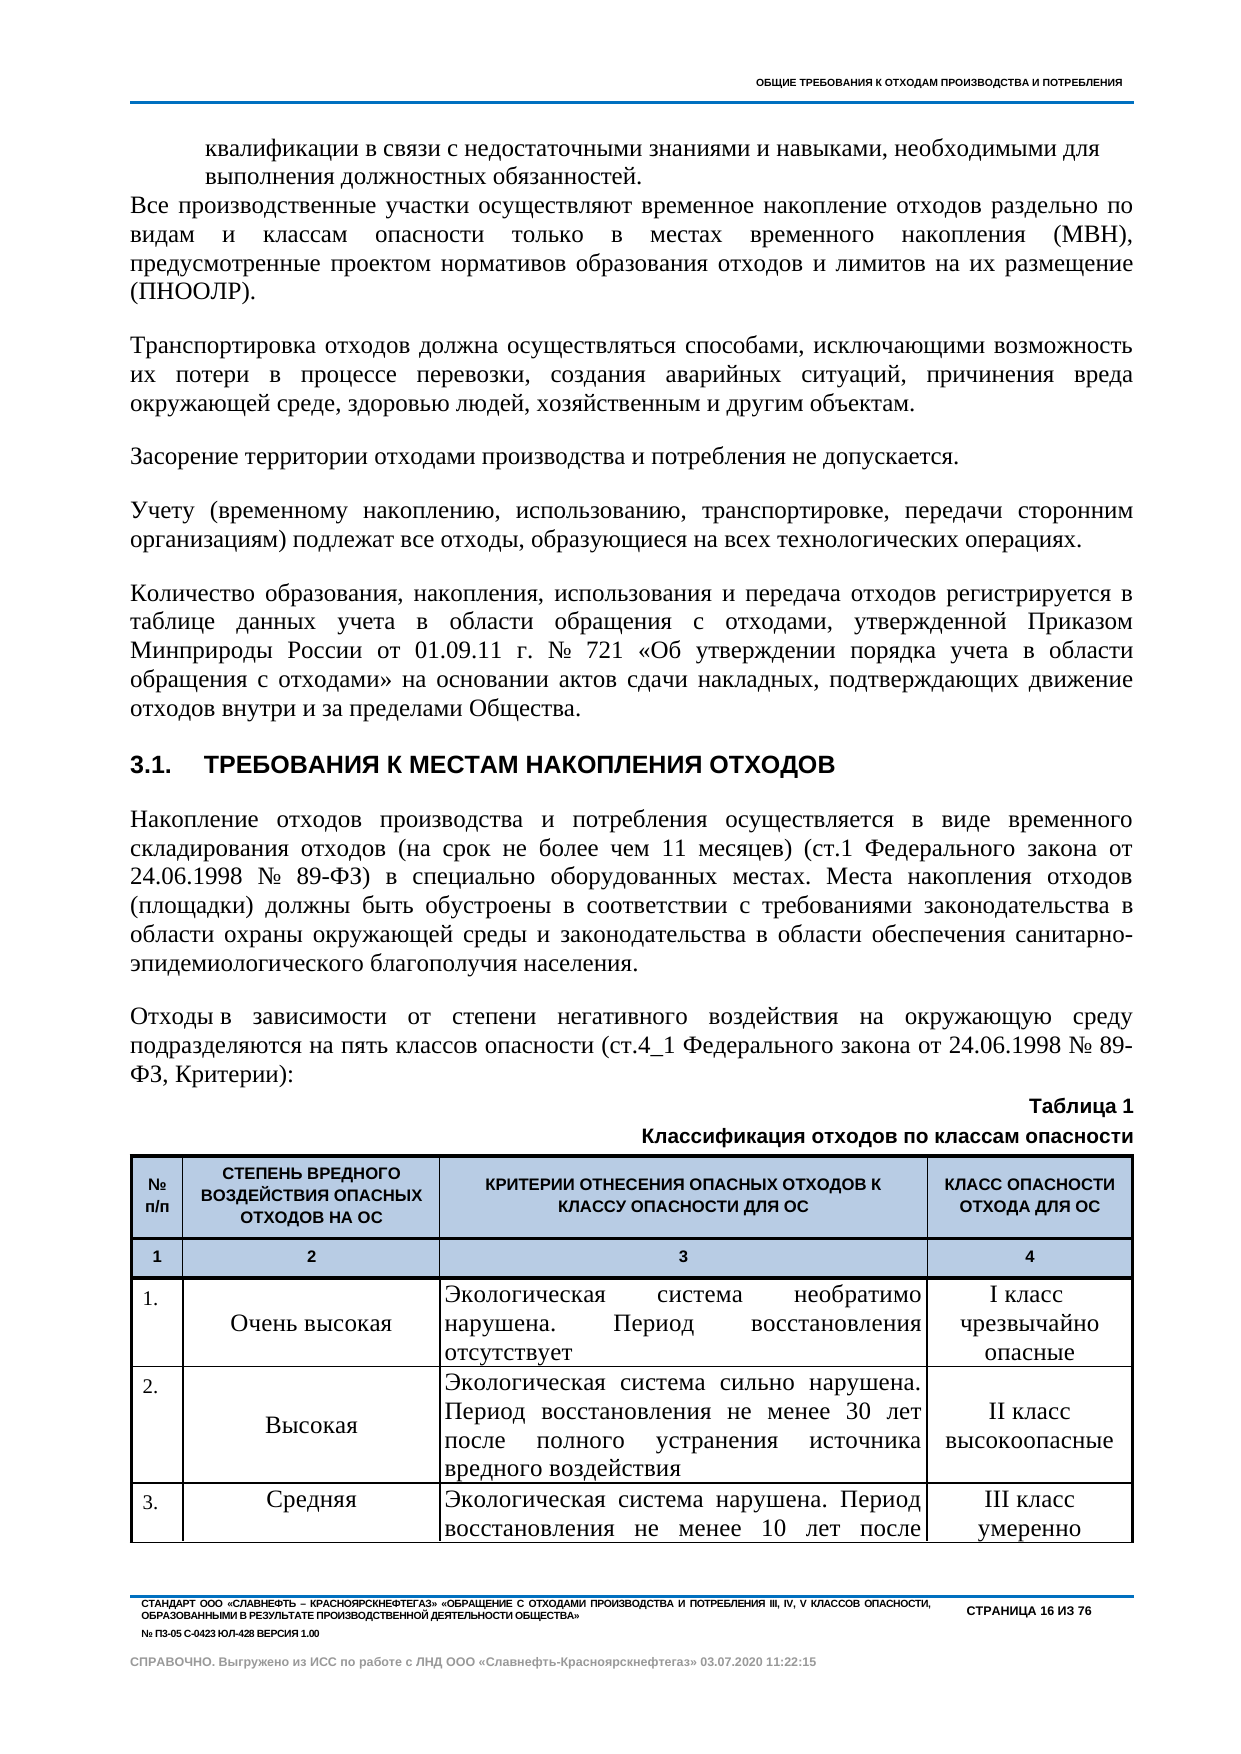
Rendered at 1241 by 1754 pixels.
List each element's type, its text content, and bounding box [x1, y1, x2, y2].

table_cell Экологическая система сильно нарушена. Период восстановления не менее 30 лет после полного устранения источника вредного воздействия [441, 1367, 926, 1482]
table_cell 2 [183, 1240, 439, 1276]
list ТРЕБОВАНИЯ К МЕСТАМ НАКОПЛЕНИЯ ОТХОДОВ [130, 750, 1134, 779]
table_cell 3. [133, 1484, 182, 1541]
table_cell 3 [440, 1240, 927, 1276]
table_header № п/п [133, 1158, 182, 1237]
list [167, 133, 1134, 190]
table_header КЛАСС ОПАСНОСТИ ОТХОДА ДЛЯ ОС [928, 1158, 1131, 1237]
table_header СТЕПЕНЬ ВРЕДНОГО ВОЗДЕЙСТВИЯ ОПАСНЫХ ОТХОДОВ НА ОС [183, 1158, 439, 1237]
table_cell III класс умеренно опасные [928, 1484, 1131, 1541]
table_cell 4 [928, 1240, 1131, 1276]
table_cell 2. [133, 1367, 182, 1482]
text Накопление отходов производства и потребления осуществляется в виде временного складирования отходов (на срок не более чем 11 месяцев) (ст.1 Федерального закона от 24.06.1998 № 89-ФЗ) в специально оборудованных местах. Места накопления отходов (площадки) должны быть обустроены в соответствии с требованиями законодательства в области охраны окружающей среды и законодательства в области обеспечения санитарно-эпидемиологического благополучия населения. [130, 804, 1134, 976]
table_cell Очень высокая [184, 1280, 439, 1366]
table_cell 1 [133, 1240, 182, 1276]
table_cell Экологическая система необратимо нарушена. Период восстановления отсутствует [441, 1280, 926, 1366]
text Классификация отходов по классам опасности [130, 1124, 1134, 1148]
table_header КРИТЕРИИ ОТНЕСЕНИЯ ОПАСНЫХ ОТХОДОВ К КЛАССУ ОПАСНОСТИ ДЛЯ ОС [440, 1158, 927, 1237]
text Количество образования, накопления, использования и передача отходов регистрируется в таблице данных учета в области обращения с отходами, утвержденной Приказом Минприроды России от 01.09.11 г. № 721 «Об утверждении порядка учета в области обращения с отходами» на основании актов сдачи накладных, подтверждающих движение отходов внутри и за пределами Общества. [130, 578, 1134, 721]
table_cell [441, 1484, 926, 1541]
text Транспортировка отходов должна осуществляться способами, исключающими возможность их потери в процессе перевозки, создания аварийных ситуаций, причинения вреда окружающей среде, здоровью людей, хозяйственным и другим объектам. [130, 330, 1134, 416]
table_cell Высокая [184, 1367, 439, 1482]
text Таблица 1 [130, 1094, 1134, 1118]
text Отходы в зависимости от степени негативного воздействия на окружающую среду подразделяются на пять классов опасности (ст.4_1 Федерального закона от 24.06.1998 № 89-ФЗ, Критерии): [130, 1001, 1134, 1088]
table_cell II класс высокоопасные [928, 1367, 1131, 1482]
text Засорение территории отходами производства и потребления не допускается. [130, 441, 1134, 470]
text Учету (временному накоплению, использованию, транспортировке, передачи сторонним организациям) подлежат все отходы, образующиеся на всех технологических операциях. [130, 495, 1134, 553]
table_cell I класс чрезвычайно опасные [928, 1280, 1131, 1366]
table_cell 1. [133, 1280, 182, 1366]
table_cell Средняя [184, 1484, 439, 1541]
text Все производственные участки осуществляют временное накопление отходов раздельно по видам и классам опасности только в местах временного накопления (МВН), предусмотренные проектом нормативов образования отходов и лимитов на их размещение (ПНООЛР). [130, 190, 1134, 305]
